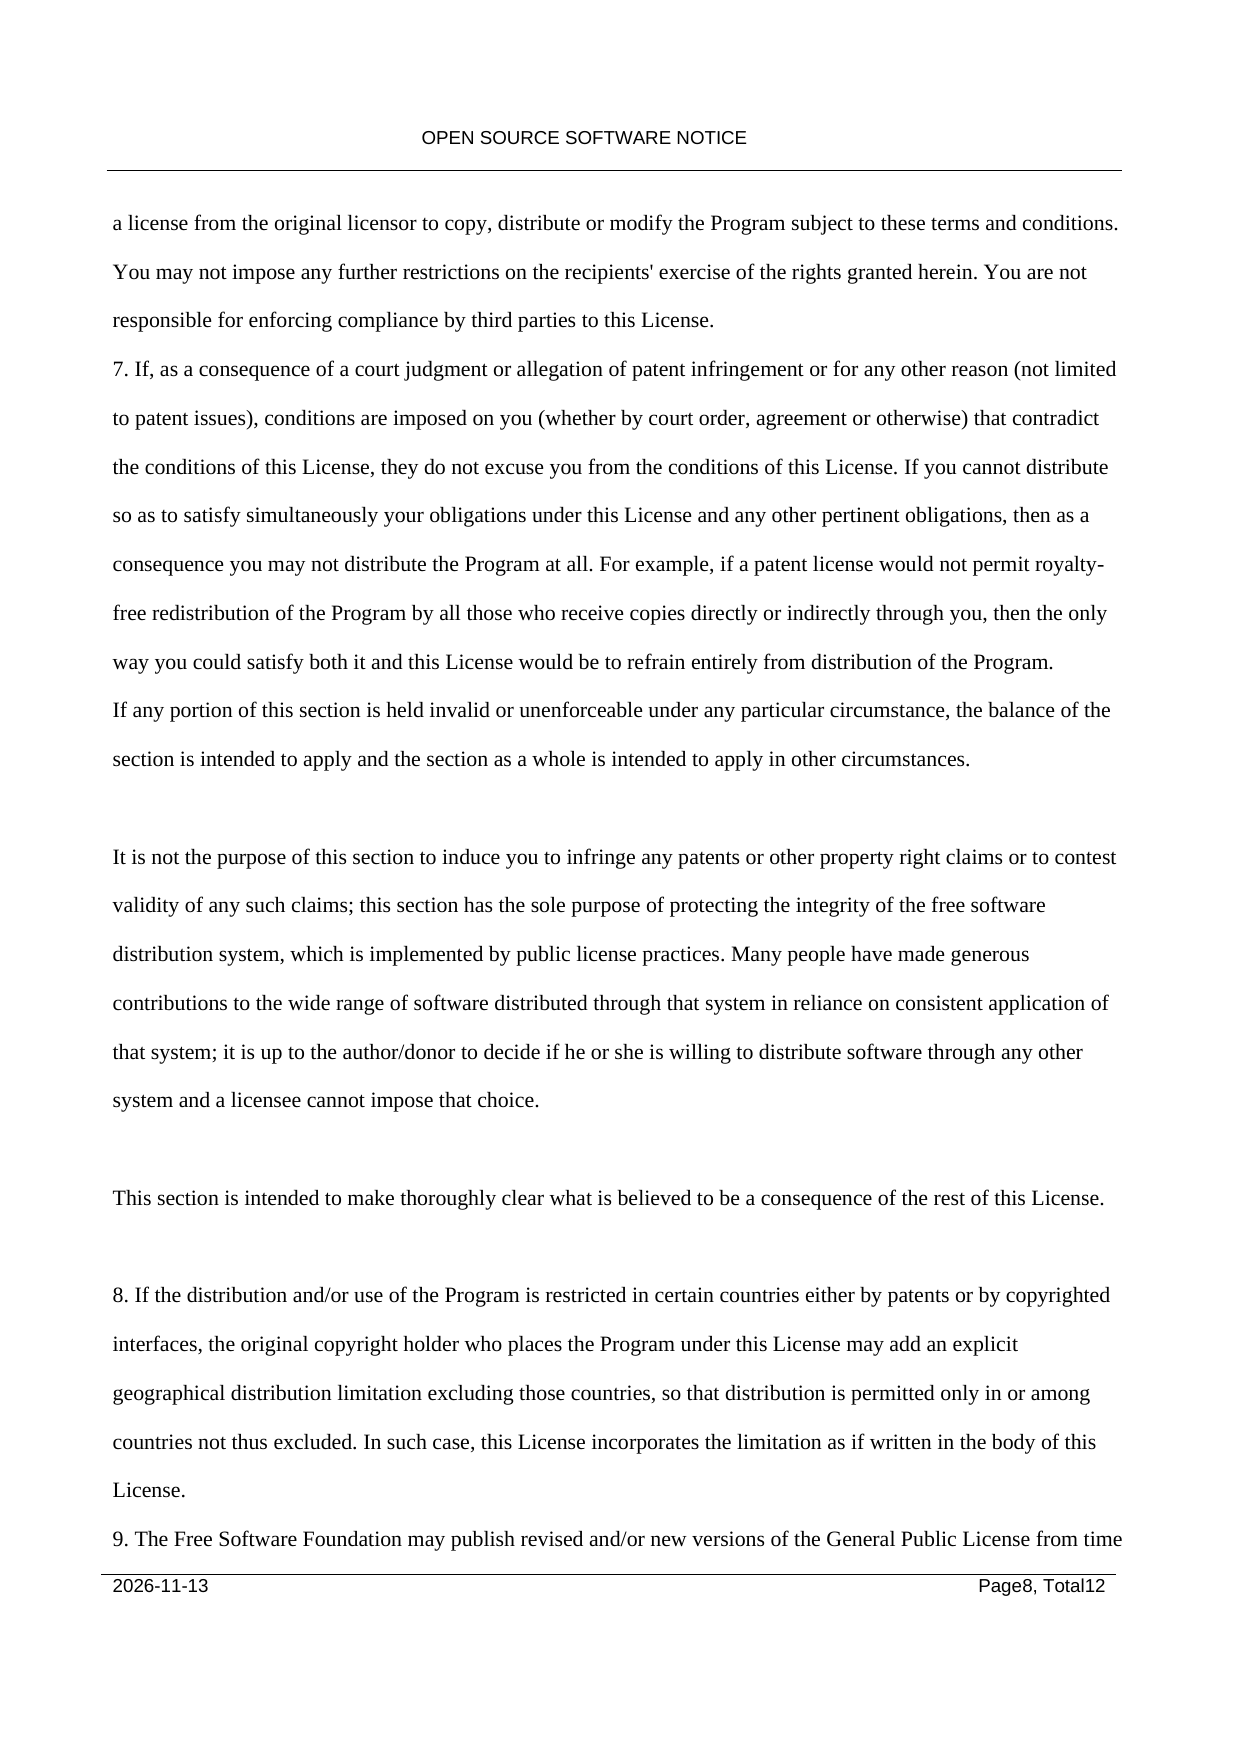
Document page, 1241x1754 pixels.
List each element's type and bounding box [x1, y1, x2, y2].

text [112, 206, 1128, 1555]
